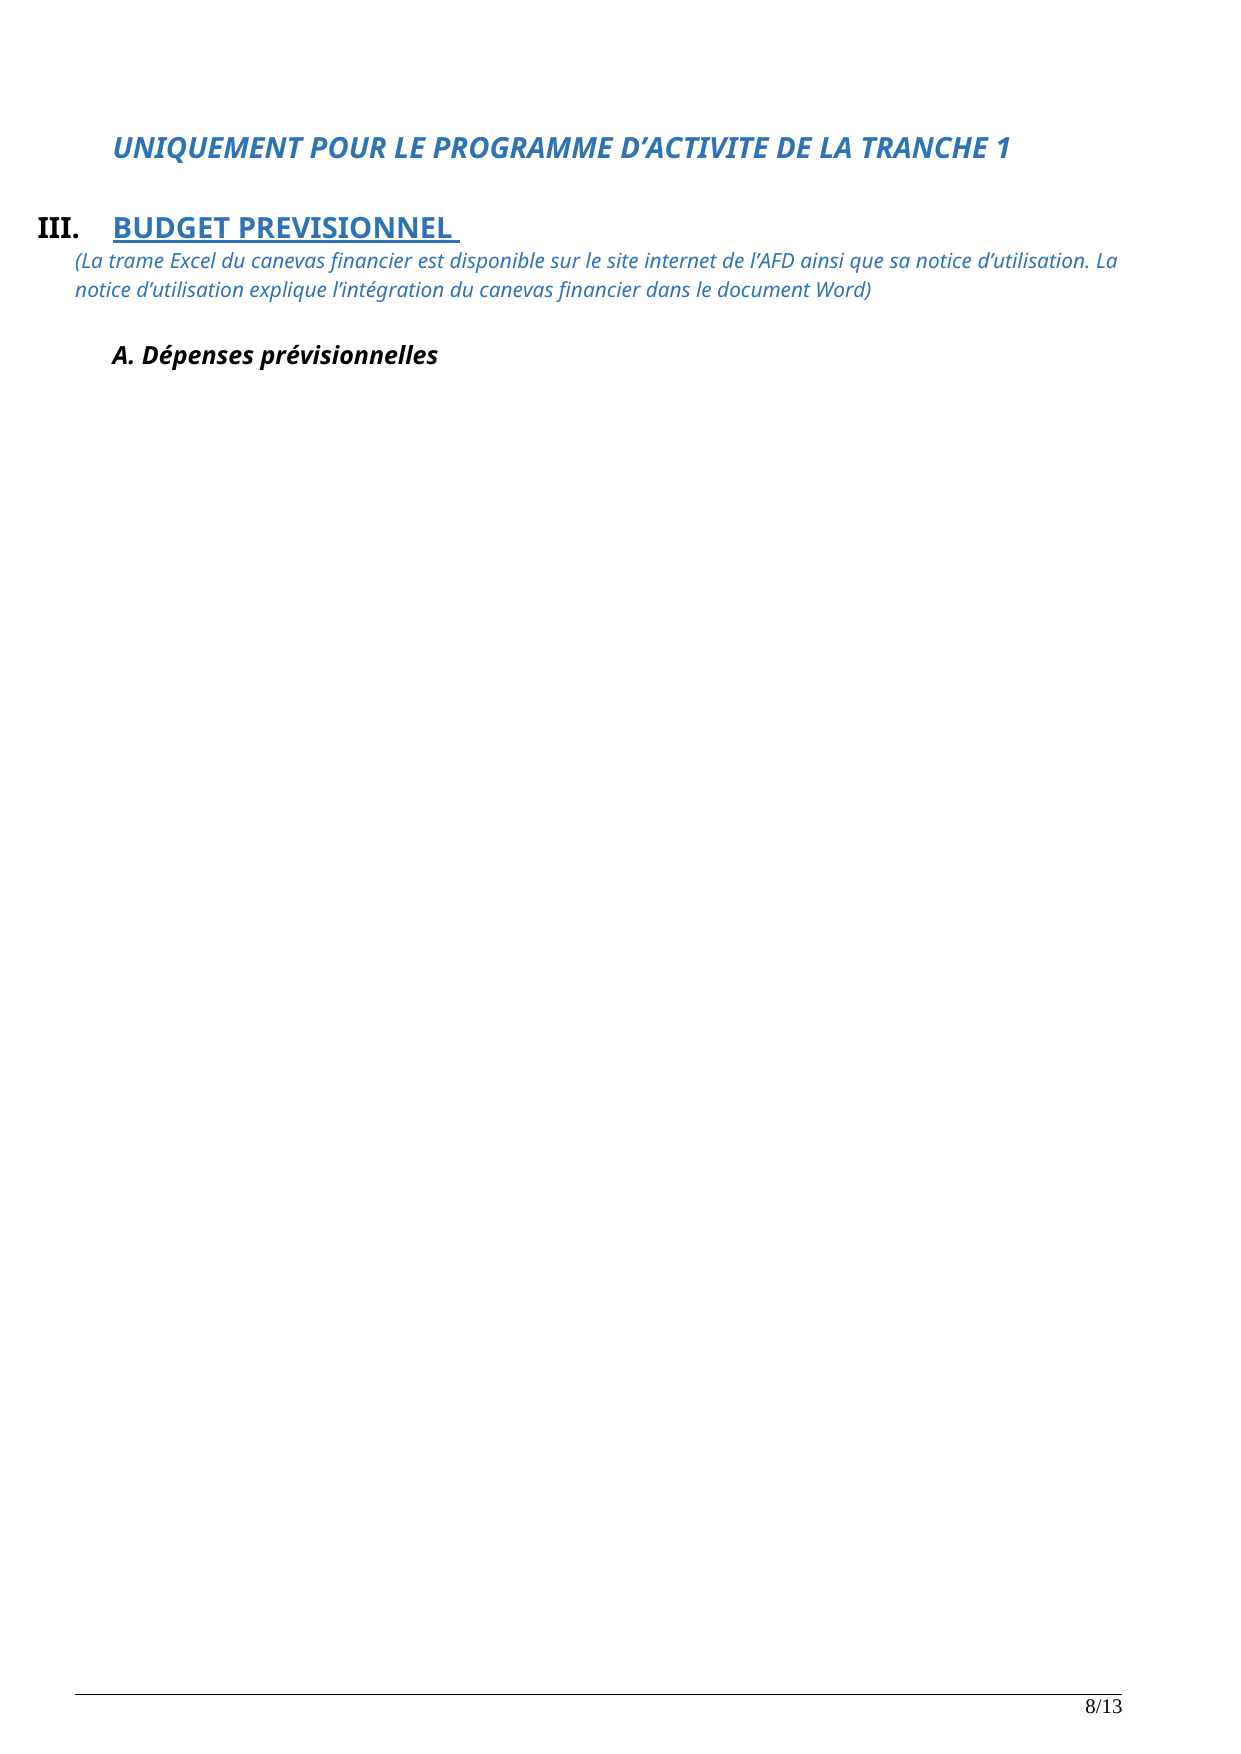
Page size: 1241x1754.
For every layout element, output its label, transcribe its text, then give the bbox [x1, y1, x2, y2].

text UNIQUEMENT POUR LE PROGRAMME D’ACTIVITE DE LA TRANCHE 1 [112, 127, 1122, 167]
list BUDGET PREVISIONNEL [37, 207, 1122, 247]
text (La trame Excel du canevas financier est disponible sur le site internet de l’AFD ainsi que sa notice d’utilisation. La notice d’utilisation explique l’intégration du canevas financier dans le document Word) [75, 247, 1122, 303]
text A. Dépenses prévisionnelles [112, 337, 1122, 372]
